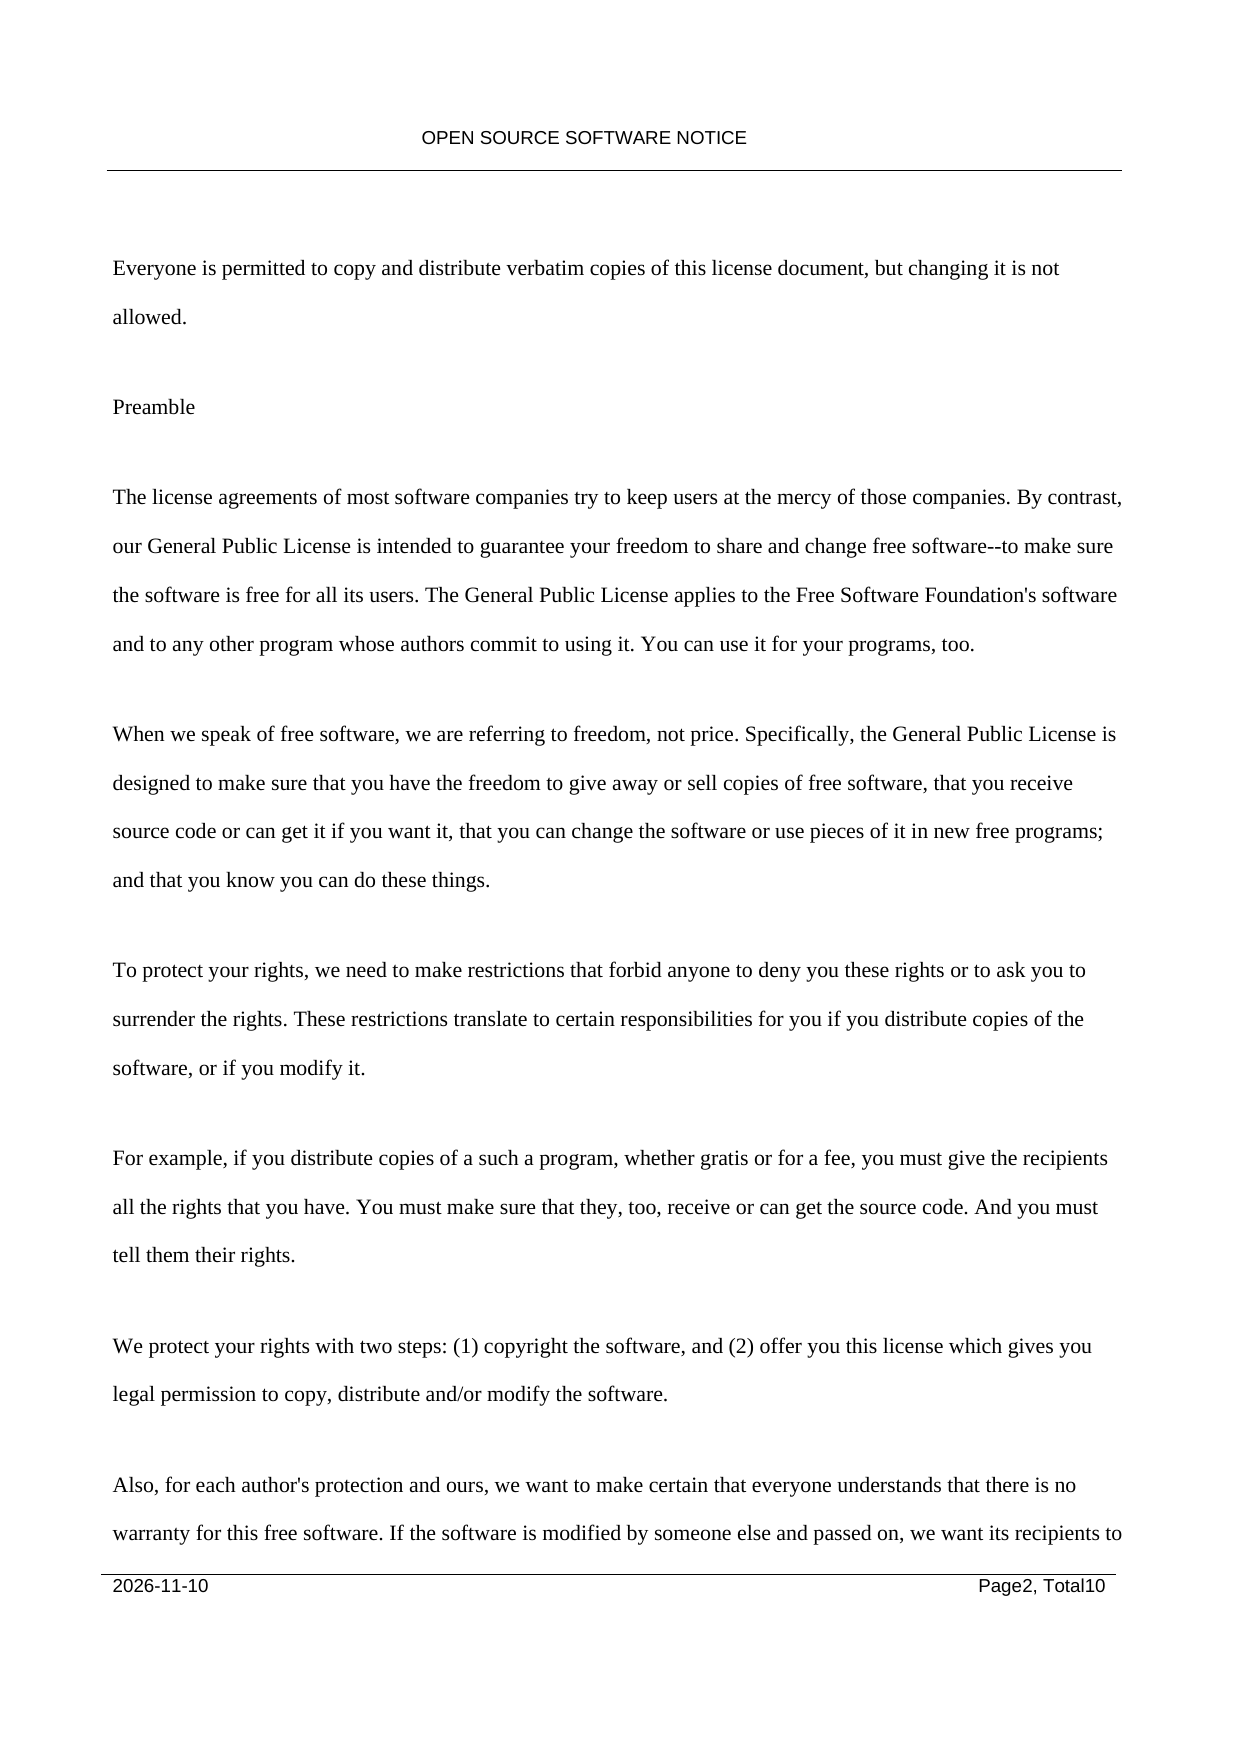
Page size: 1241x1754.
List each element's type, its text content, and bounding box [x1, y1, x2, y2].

text For example, if you distribute copies of a such a program, whether gratis or for a fee, you must give the recipients all the rights that you have. You must make sure that they, too, receive or can get the source code. And you must tell them their rights. [112, 1141, 1128, 1271]
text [112, 1468, 1128, 1549]
text To protect your rights, we need to make restrictions that forbid anyone to deny you these rights or to ask you to surrender the rights. These restrictions translate to certain responsibilities for you if you distribute copies of the software, or if you modify it. [112, 953, 1128, 1083]
text Preamble [112, 390, 1128, 423]
text When we speak of free software, we are referring to freedom, not price. Specifically, the General Public License is designed to make sure that you have the freedom to give away or sell copies of free software, that you receive source code or can get it if you want it, that you can change the software or use pieces of it in new free programs; and that you know you can do these things. [112, 717, 1128, 896]
text We protect your rights with two steps: (1) copyright the software, and (2) offer you this license which gives you legal permission to copy, distribute and/or modify the software. [112, 1329, 1128, 1410]
text Everyone is permitted to copy and distribute verbatim copies of this license document, but changing it is not allowed. [112, 251, 1128, 333]
text The license agreements of most software companies try to keep users at the mercy of those companies. By contrast, our General Public License is intended to guarantee your freedom to share and change free software--to make sure the software is free for all its users. The General Public License applies to the Free Software Foundation's software and to any other program whose authors commit to using it. You can use it for your programs, too. [112, 481, 1128, 659]
